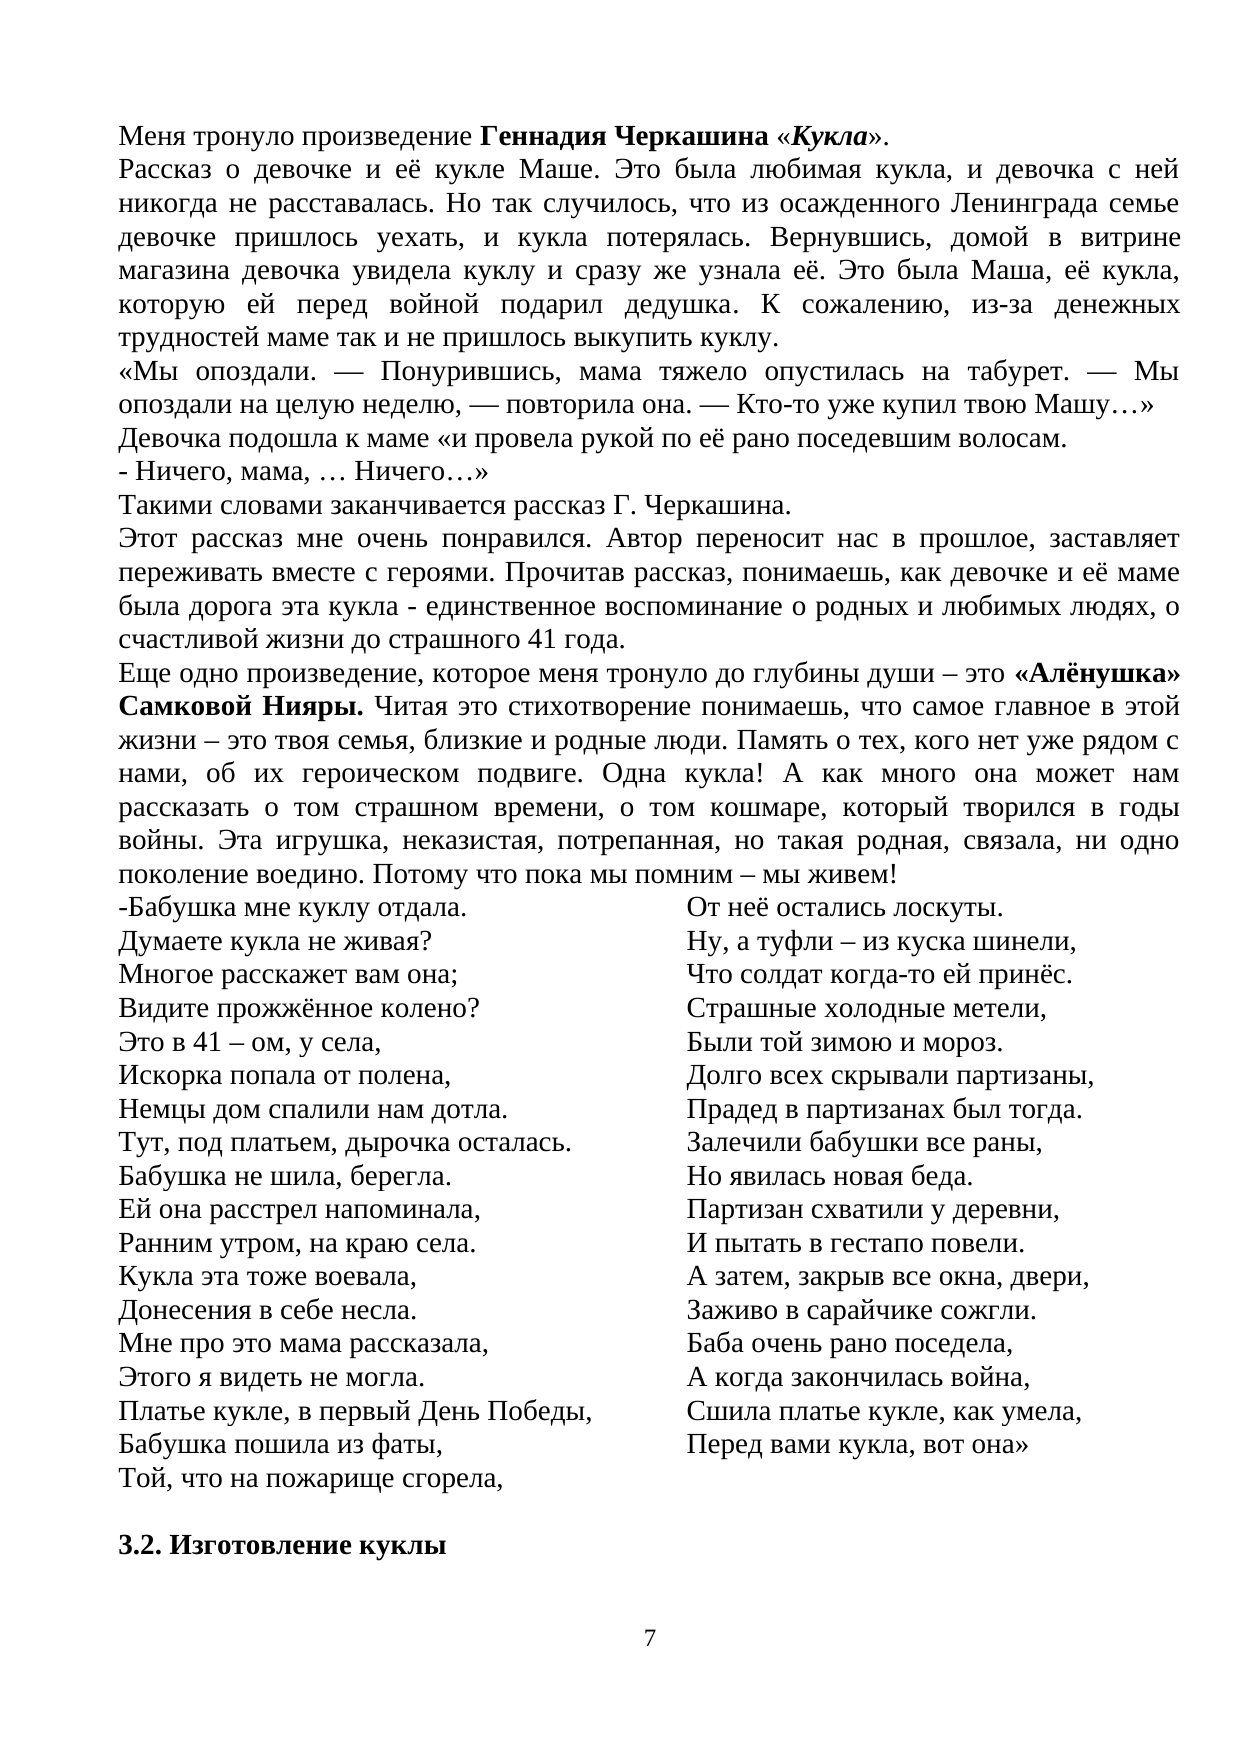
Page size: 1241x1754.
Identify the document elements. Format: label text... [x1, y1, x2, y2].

text 3.2. Изготовление куклы [118, 1527, 1181, 1560]
text Этот рассказ мне очень понравился. Автор переносит нас в прошлое, заставляет переживать вместе с героями. Прочитав рассказ, понимаешь, как девочке и её маме была дорога эта кукла - единственное воспоминание о родных и любимых людях, о счастливой жизни до страшного 41 года. [118, 521, 1181, 655]
text -Бабушка мне куклу отдала. Думаете кукла не живая? Многое расскажет вам она; Видите прожжённое колено? Это в 41 – ом, у села, Искорка попала от полена, Немцы дом спалили нам дотла. Тут, под платьем, дырочка осталась. Бабушка не шила, берегла. Ей она расстрел напоминала, Ранним утром, на краю села. [118, 889, 613, 1258]
text От неё остались лоскуты. Ну, а туфли – из куска шинели, Что солдат когда-то ей принёс. Страшные холодные метели, Были той зимою и мороз. [686, 889, 1181, 1057]
text Рассказ о девочке и её кукле Маше. Это была любимая кукла, и девочка с ней никогда не расставалась. Но так случилось, что из осажденного Ленинграда семье девочке пришлось уехать, и кукла потерялась. Вернувшись, домой в витрине магазина девочка увидела куклу и сразу же узнала её. Это была Маша, её кукла, которую ей перед войной подарил дедушка. К сожалению, из-за денежных трудностей маме так и не пришлось выкупить куклу. [118, 152, 1181, 353]
text Девочка подошла к маме «и провела рукой по её рано поседевшим волосам. [118, 420, 1181, 453]
text Такими словами заканчивается рассказ Г. Черкашина. [118, 487, 1181, 521]
text Еще одно произведение, которое меня тронуло до глубины души – это «Алёнушка» Самковой Нияры. Читая это стихотворение понимаешь, что самое главное в этой жизни – это твоя семья, близкие и родные люди. Память о тех, кого нет уже рядом с нами, об их героическом подвиге. Одна кукла! А как много она может нам рассказать о том страшном времени, о том кошмаре, который творился в годы войны. Эта игрушка, неказистая, потрепанная, но такая родная, связала, ни одно поколение воедино. Потому что пока мы помним – мы живем! [118, 655, 1181, 889]
text Долго всех скрывали партизаны, Прадед в партизанах был тогда. Залечили бабушки все раны, Но явилась новая беда. Партизан схватили у деревни, И пытать в гестапо повели. А затем, закрыв все окна, двери, Заживо в сарайчике сожгли. Баба очень рано поседела, А когда закончилась война, Сшила платье кукле, как умела, Перед вами кукла, вот она» [686, 1057, 1181, 1460]
text Кукла эта тоже воевала, Донесения в себе несла. Мне про это мама рассказала, Этого я видеть не могла. Платье кукле, в первый День Победы, Бабушка пошила из фаты, Той, что на пожарище сгорела, [118, 1258, 613, 1493]
text Меня тронуло произведение Геннадия Черкашина «Кукла». [118, 118, 1181, 152]
text - Ничего, мама, … Ничего…» [118, 453, 1181, 487]
text «Мы опоздали. — Понурившись, мама тяжело опустилась на табурет. — Мы опоздали на целую неделю, — повторила она. — Кто-то уже купил твою Машу…» [118, 353, 1181, 420]
